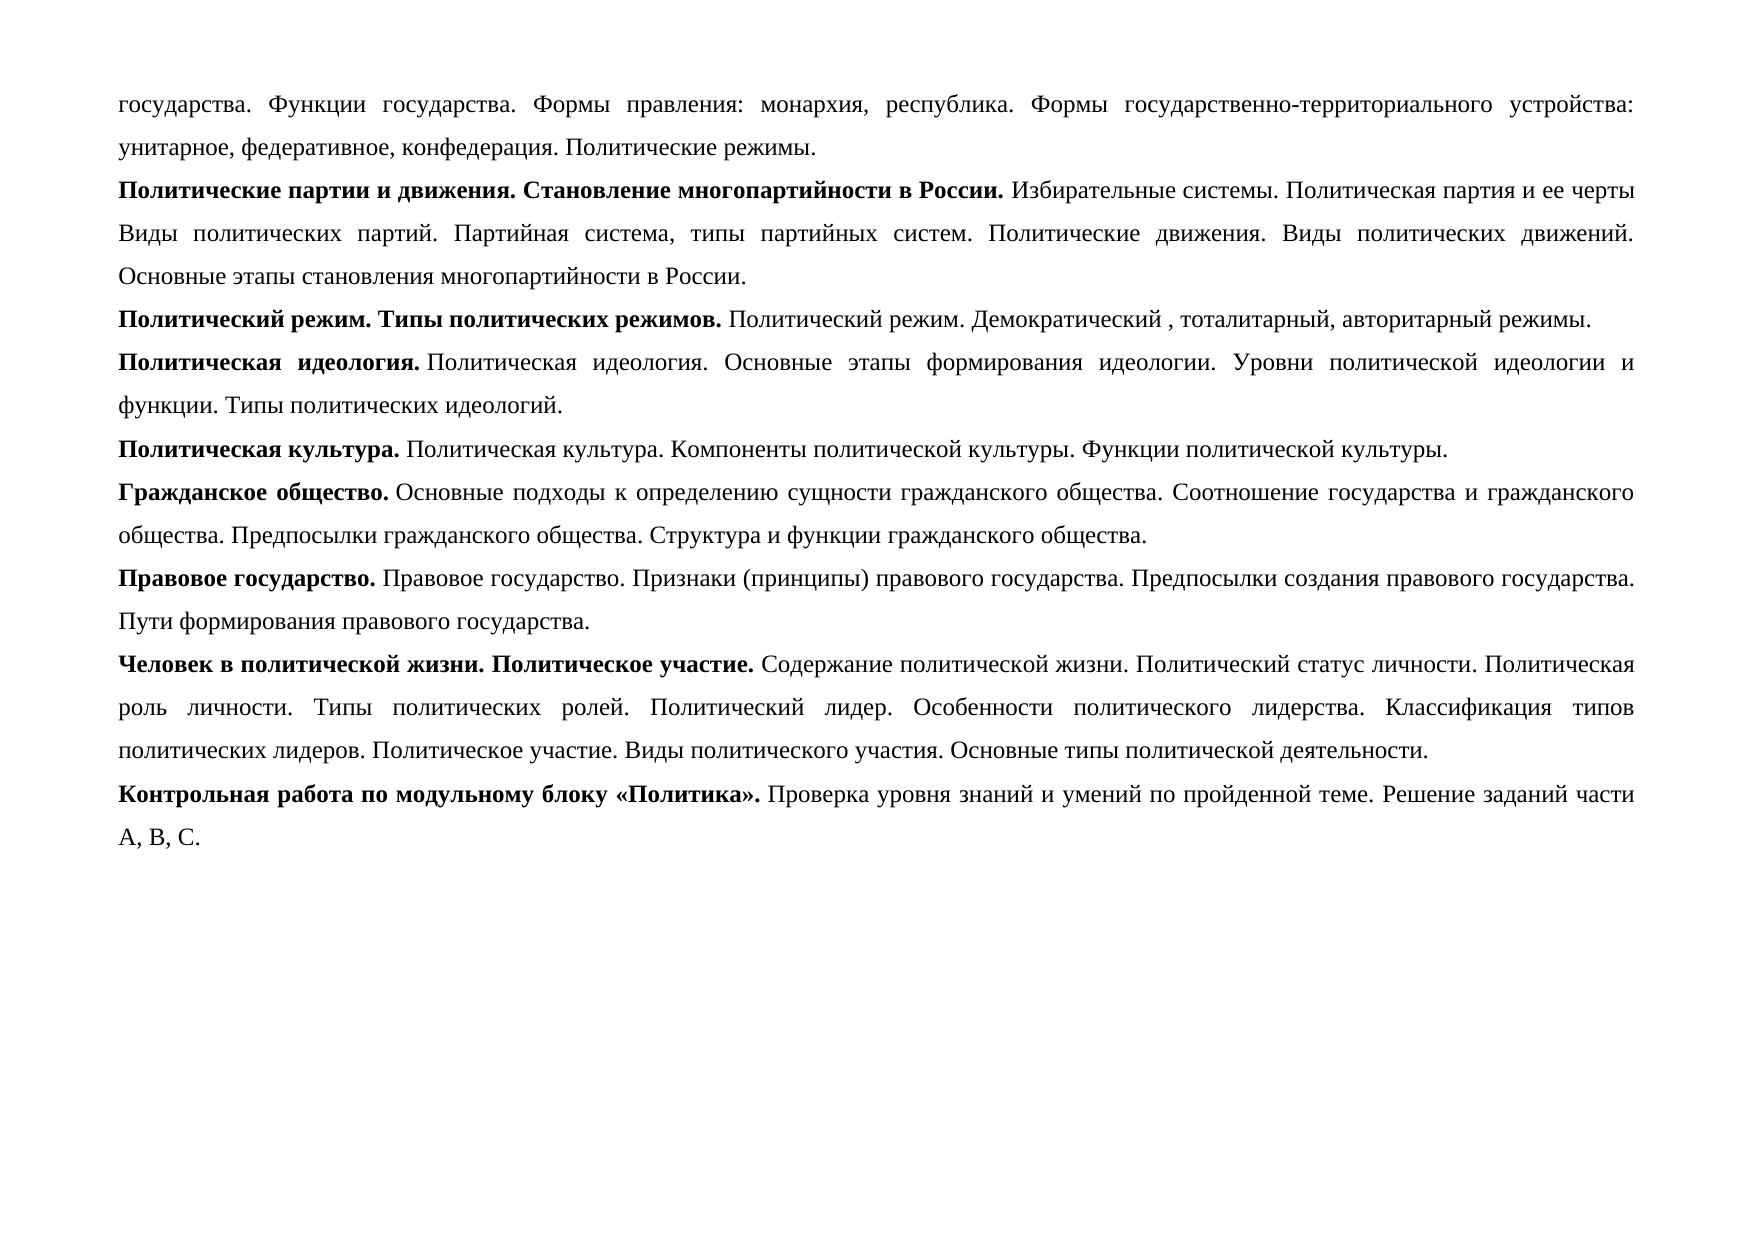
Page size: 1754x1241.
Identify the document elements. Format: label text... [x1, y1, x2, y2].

text Политический режим. Типы политических режимов. Политический режим. Демократический , тоталитарный, авторитарный режимы. [118, 304, 1636, 333]
text Гражданское общество. Основные подходы к определению сущности гражданского общества. Соотношение государства и гражданского общества. Предпосылки гражданского общества. Структура и функции гражданского общества. [118, 477, 1636, 549]
text Контрольная работа по модульному блоку «Политика». Проверка уровня знаний и умений по пройденной теме. Решение заданий части А, В, С. [118, 779, 1636, 851]
text Политическая культура. Политическая культура. Компоненты политической культуры. Функции политической культуры. [118, 434, 1636, 462]
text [118, 89, 1636, 161]
text Политическая идеология. Политическая идеология. Основные этапы формирования идеологии. Уровни политической идеологии и функции. Типы политических идеологий. [118, 347, 1636, 419]
text Человек в политической жизни. Политическое участие. Содержание политической жизни. Политический статус личности. Политическая роль личности. Типы политических ролей. Политический лидер. Особенности политического лидерства. Классификация типов политических лидеров. Политическое участие. Виды политического участия. Основные типы политической деятельности. [118, 649, 1636, 764]
text Политические партии и движения. Становление многопартийности в России. Избирательные системы. Политическая партия и ее черты Виды политических партий. Партийная система, типы партийных систем. Политические движения. Виды политических движений. Основные этапы становления многопартийности в России. [118, 175, 1636, 290]
text Правовое государство. Правовое государство. Признаки (принципы) правового государства. Предпосылки создания правового государства. Пути формирования правового государства. [118, 563, 1636, 635]
